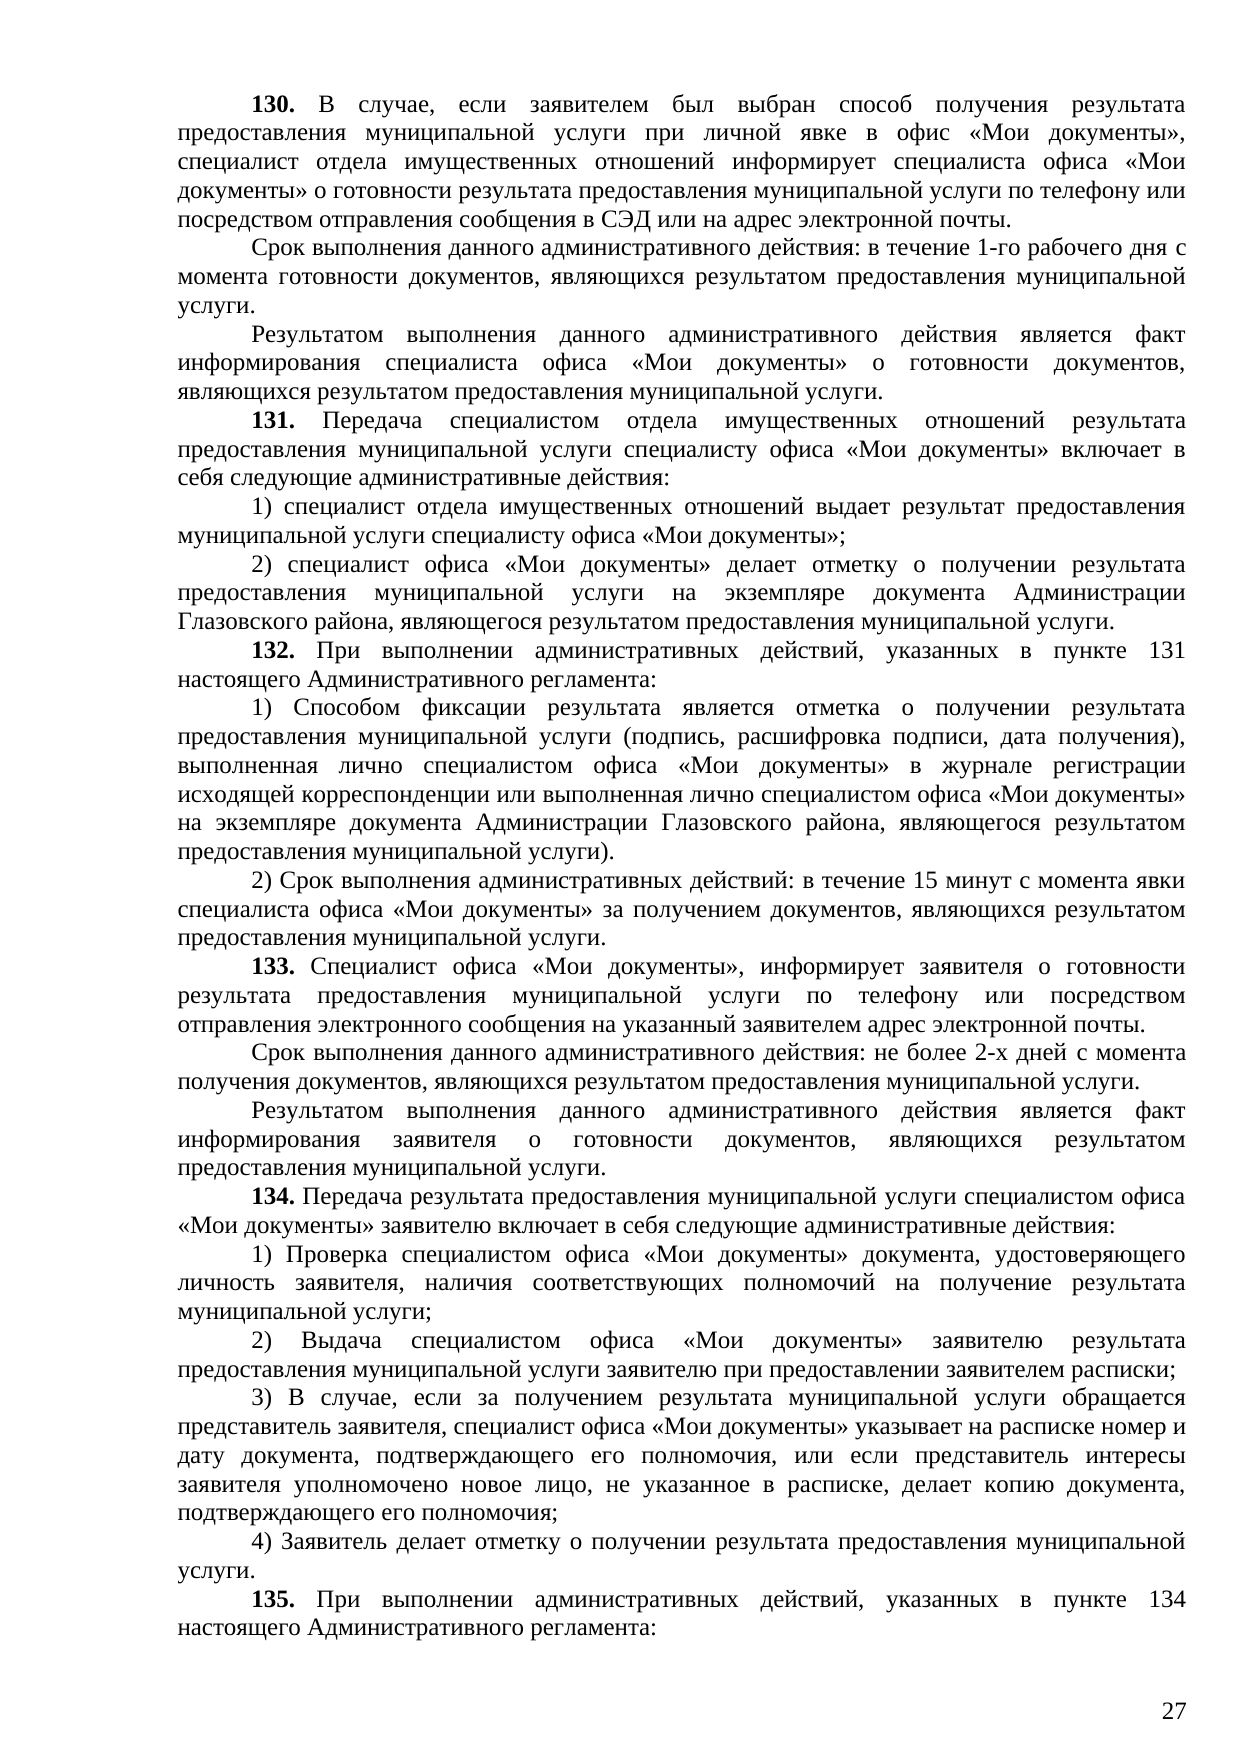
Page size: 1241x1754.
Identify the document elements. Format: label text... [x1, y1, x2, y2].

text 2) Срок выполнения административных действий: в течение 15 минут с момента явки специалиста офиса «Мои документы» за получением документов, являющихся результатом предоставления муниципальной услуги. [177, 865, 1186, 951]
text 1) Способом фиксации результата является отметка о получении результата предоставления муниципальной услуги (подпись, расшифровка подписи, дата получения), выполненная лично специалистом офиса «Мои документы» в журнале регистрации исходящей корреспонденции или выполненная лично специалистом офиса «Мои документы» на экземпляре документа Администрации Глазовского района, являющегося результатом предоставления муниципальной услуги). [177, 692, 1186, 865]
text 134. Передача результата предоставления муниципальной услуги специалистом офиса «Мои документы» заявителю включает в себя следующие административные действия: [177, 1181, 1186, 1239]
text 2) Выдача специалистом офиса «Мои документы» заявителю результата предоставления муниципальной услуги заявителю при предоставлении заявителем расписки; [177, 1325, 1186, 1382]
text Результатом выполнения данного административного действия является факт информирования специалиста офиса «Мои документы» о готовности документов, являющихся результатом предоставления муниципальной услуги. [177, 319, 1186, 405]
text 133. Специалист офиса «Мои документы», информирует заявителя о готовности результата предоставления муниципальной услуги по телефону или посредством отправления электронного сообщения на указанный заявителем адрес электронной почты. [177, 951, 1186, 1037]
text 2) специалист офиса «Мои документы» делает отметку о получении результата предоставления муниципальной услуги на экземпляре документа Администрации Глазовского района, являющегося результатом предоставления муниципальной услуги. [177, 549, 1186, 635]
text 1) специалист отдела имущественных отношений выдает результат предоставления муниципальной услуги специалисту офиса «Мои документы»; [177, 491, 1186, 549]
text Срок выполнения данного административного действия: в течение 1-го рабочего дня с момента готовности документов, являющихся результатом предоставления муниципальной услуги. [177, 232, 1186, 319]
text 132. При выполнении административных действий, указанных в пункте 131 настоящего Административного регламента: [177, 635, 1186, 692]
text Результатом выполнения данного административного действия является факт информирования заявителя о готовности документов, являющихся результатом предоставления муниципальной услуги. [177, 1095, 1186, 1181]
text 4) Заявитель делает отметку о получении результата предоставления муниципальной услуги. [177, 1526, 1186, 1584]
text 130. В случае, если заявителем был выбран способ получения результата предоставления муниципальной услуги при личной явке в офис «Мои документы», специалист отдела имущественных отношений информирует специалиста офиса «Мои документы» о готовности результата предоставления муниципальной услуги по телефону или посредством отправления сообщения в СЭД или на адрес электронной почты. [177, 89, 1186, 232]
text 3) В случае, если за получением результата муниципальной услуги обращается представитель заявителя, специалист офиса «Мои документы» указывает на расписке номер и дату документа, подтверждающего его полномочия, или если представитель интересы заявителя уполномочено новое лицо, не указанное в расписке, делает копию документа, подтверждающего его полномочия; [177, 1382, 1186, 1526]
text 135. При выполнении административных действий, указанных в пункте 134 настоящего Административного регламента: [177, 1584, 1186, 1641]
text 1) Проверка специалистом офиса «Мои документы» документа, удостоверяющего личность заявителя, наличия соответствующих полномочий на получение результата муниципальной услуги; [177, 1239, 1186, 1325]
text 131. Передача специалистом отдела имущественных отношений результата предоставления муниципальной услуги специалисту офиса «Мои документы» включает в себя следующие административные действия: [177, 405, 1186, 491]
text Срок выполнения данного административного действия: не более 2-х дней с момента получения документов, являющихся результатом предоставления муниципальной услуги. [177, 1037, 1186, 1095]
